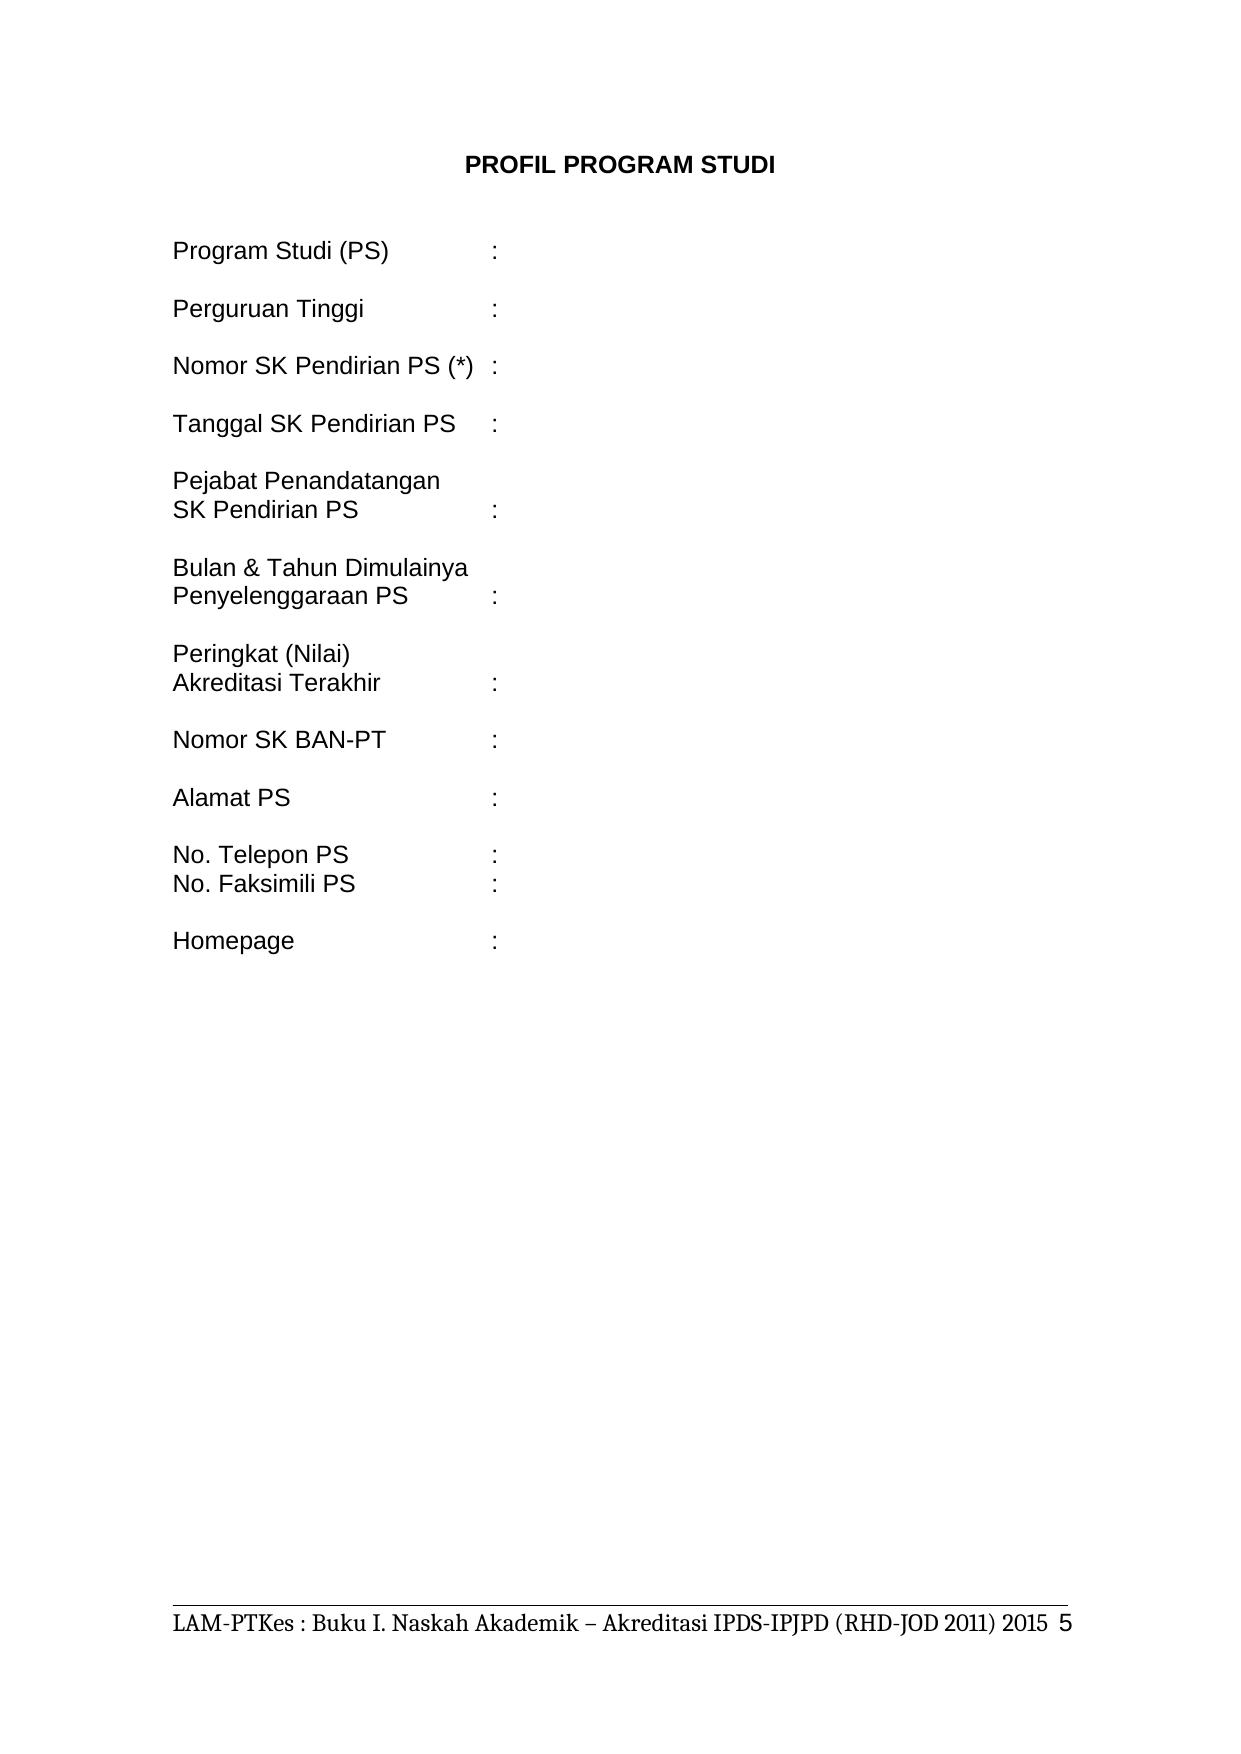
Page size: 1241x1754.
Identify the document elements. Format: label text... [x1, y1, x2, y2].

text Homepage : [172, 926, 1068, 955]
text Alamat PS : [172, 782, 1068, 811]
text No. Telepon PS : [172, 840, 1068, 869]
text Peringkat (Nilai) [172, 639, 1068, 667]
text Penyelenggaraan PS : [172, 581, 1068, 610]
text No. Faksimili PS : [172, 869, 1068, 897]
text Perguruan Tinggi : [172, 294, 1068, 322]
text Akreditasi Terakhir : [172, 667, 1068, 696]
text SK Pendirian PS : [172, 495, 1068, 524]
text Pejabat Penandatangan [172, 466, 1068, 495]
text Program Studi (PS) : [172, 236, 1068, 265]
text Nomor SK Pendirian PS (*) : [172, 351, 1068, 380]
subtitle PROFIL PROGRAM STUDI [172, 150, 1068, 179]
text Nomor SK BAN-PT : [172, 725, 1068, 754]
text Bulan & Tahun Dimulainya [172, 552, 1068, 581]
text Tanggal SK Pendirian PS : [172, 409, 1068, 437]
